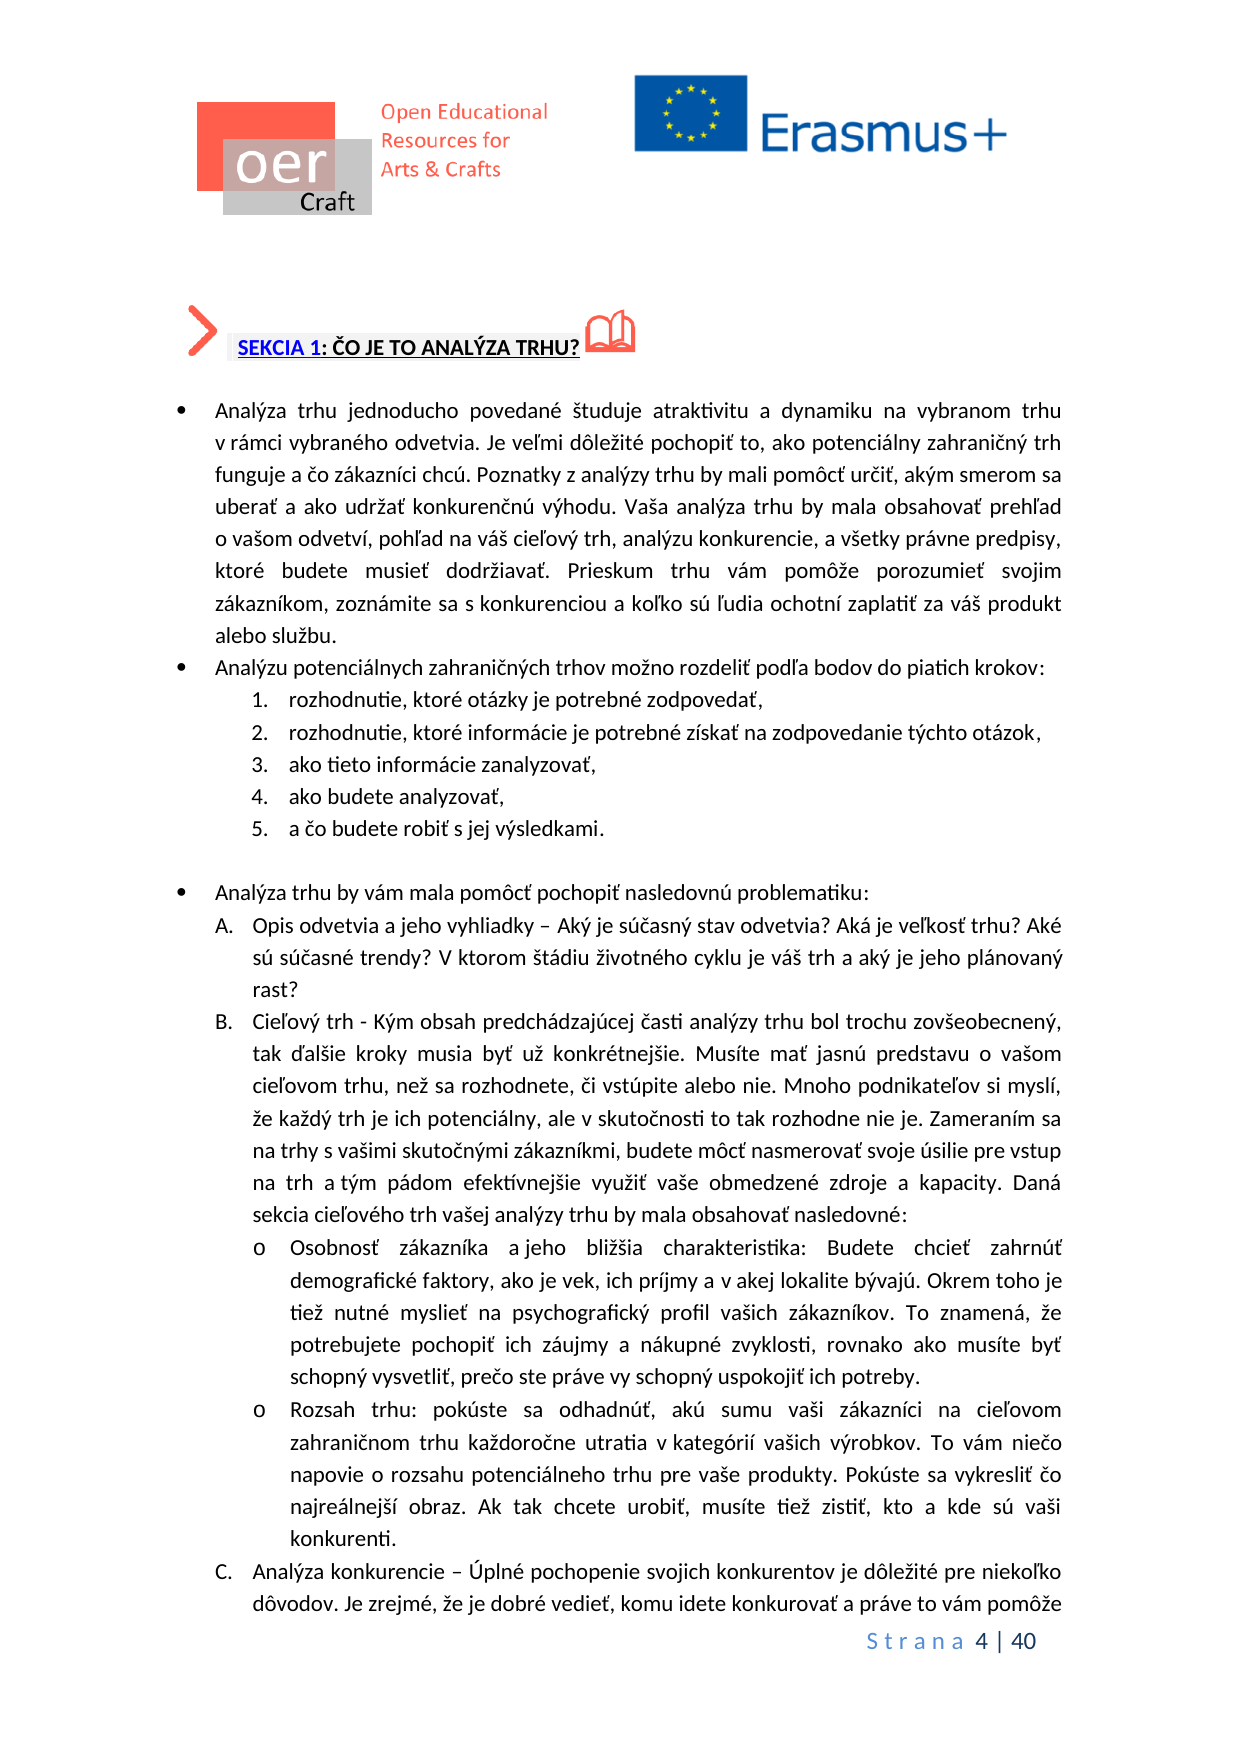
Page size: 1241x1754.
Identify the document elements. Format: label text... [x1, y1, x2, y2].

picture [630, 73, 1009, 157]
list Analýzu potenciálnych zahraničných trhov možno rozdeliť podľa bodov do piatich krokov: [177, 653, 1063, 681]
list Opis odvetvia a jeho vyhliadky – Aký je súčasný stav odvetvia? Aká je veľkosť trhu? Aké sú súčasné trendy? V ktorom štádiu životného cyklu je váš trh a aký je jeho plánovaný rast? [215, 911, 1063, 1003]
list ako tieto informácie zanalyzovať, [251, 750, 1063, 778]
list Analýza trhu by vám mala pomôcť pochopiť nasledovnú problematiku: [177, 878, 1063, 907]
list ako budete analyzovať, [251, 782, 1063, 810]
picture [177, 305, 228, 356]
list Rozsah trhu: pokúste sa odhadnúť, akú sumu vaši zákazníci na cieľovom zahraničnom trhu každoročne utratia v kategórií vašich výrobkov. To vám niečo napovie o rozsahu potenciálneho trhu pre vaše produkty. Pokúste sa vykresliť čo najreálnejší obraz. Ak tak chcete urobiť, musíte tiež zistiť, kto a kde sú vaši konkurenti. [252, 1395, 1063, 1553]
list rozhodnutie, ktoré otázky je potrebné zodpovedať, [251, 685, 1063, 713]
list rozhodnutie, ktoré informácie je potrebné získať na zodpovedanie týchto otázok, [251, 718, 1063, 746]
list Osobnosť zákazníka a jeho bližšia charakteristika: Budete chcieť zahrnúť demografické faktory, ako je vek, ich príjmy a v akej lokalite bývajú. Okrem toho je tiež nutné myslieť na psychografický profil vašich zákazníkov. To znamená, že potrebujete pochopiť ich záujmy a nákupné zvyklosti, rovnako ako musíte byť schopný vysvetliť, prečo ste práve vy schopný uspokojiť ich potreby. [252, 1233, 1063, 1391]
picture [585, 305, 636, 356]
list Cieľový trh - Kým obsah predchádzajúcej časti analýzy trhu bol trochu zovšeobecnený, tak ďalšie kroky musia byť už konkrétnejšie. Musíte mať jasnú predstavu o vašom cieľovom trhu, než sa rozhodnete, či vstúpite alebo nie. Mnoho podnikateľov si myslí, že každý trh je ich potenciálny, ale v skutočnosti to tak rozhodne nie je. Zameraním sa na trhy s vašimi skutočnými zákazníkmi, budete môcť nasmerovať svoje úsilie pre vstup na trh a tým pádom efektívnejšie využiť vaše obmedzené zdroje a kapacity. Daná sekcia cieľového trh vašej analýzy trhu by mala obsahovať nasledovné: [215, 1007, 1063, 1228]
list a čo budete robiť s jej výsledkami. [251, 814, 1063, 842]
list Analýza trhu jednoducho povedané študuje atraktivitu a dynamiku na vybranom trhu v rámci vybraného odvetvia. Je veľmi dôležité pochopiť to, ako potenciálny zahraničný trh funguje a čo zákazníci chcú. Poznatky z analýzy trhu by mali pomôcť určiť, akým smerom sa uberať a ako udržať konkurenčnú výhodu. Vaša analýza trhu by mala obsahovať prehľad o vašom odvetví, pohľad na váš cieľový trh, analýzu konkurencie, a všetky právne predpisy, ktoré budete musieť dodržiavať. Prieskum trhu vám pomôže porozumieť svojim zákazníkom, zoznámite sa s konkurenciou a koľko sú ľudia ochotní zaplatiť za váš produkt alebo službu. [177, 396, 1063, 649]
picture [188, 73, 555, 236]
